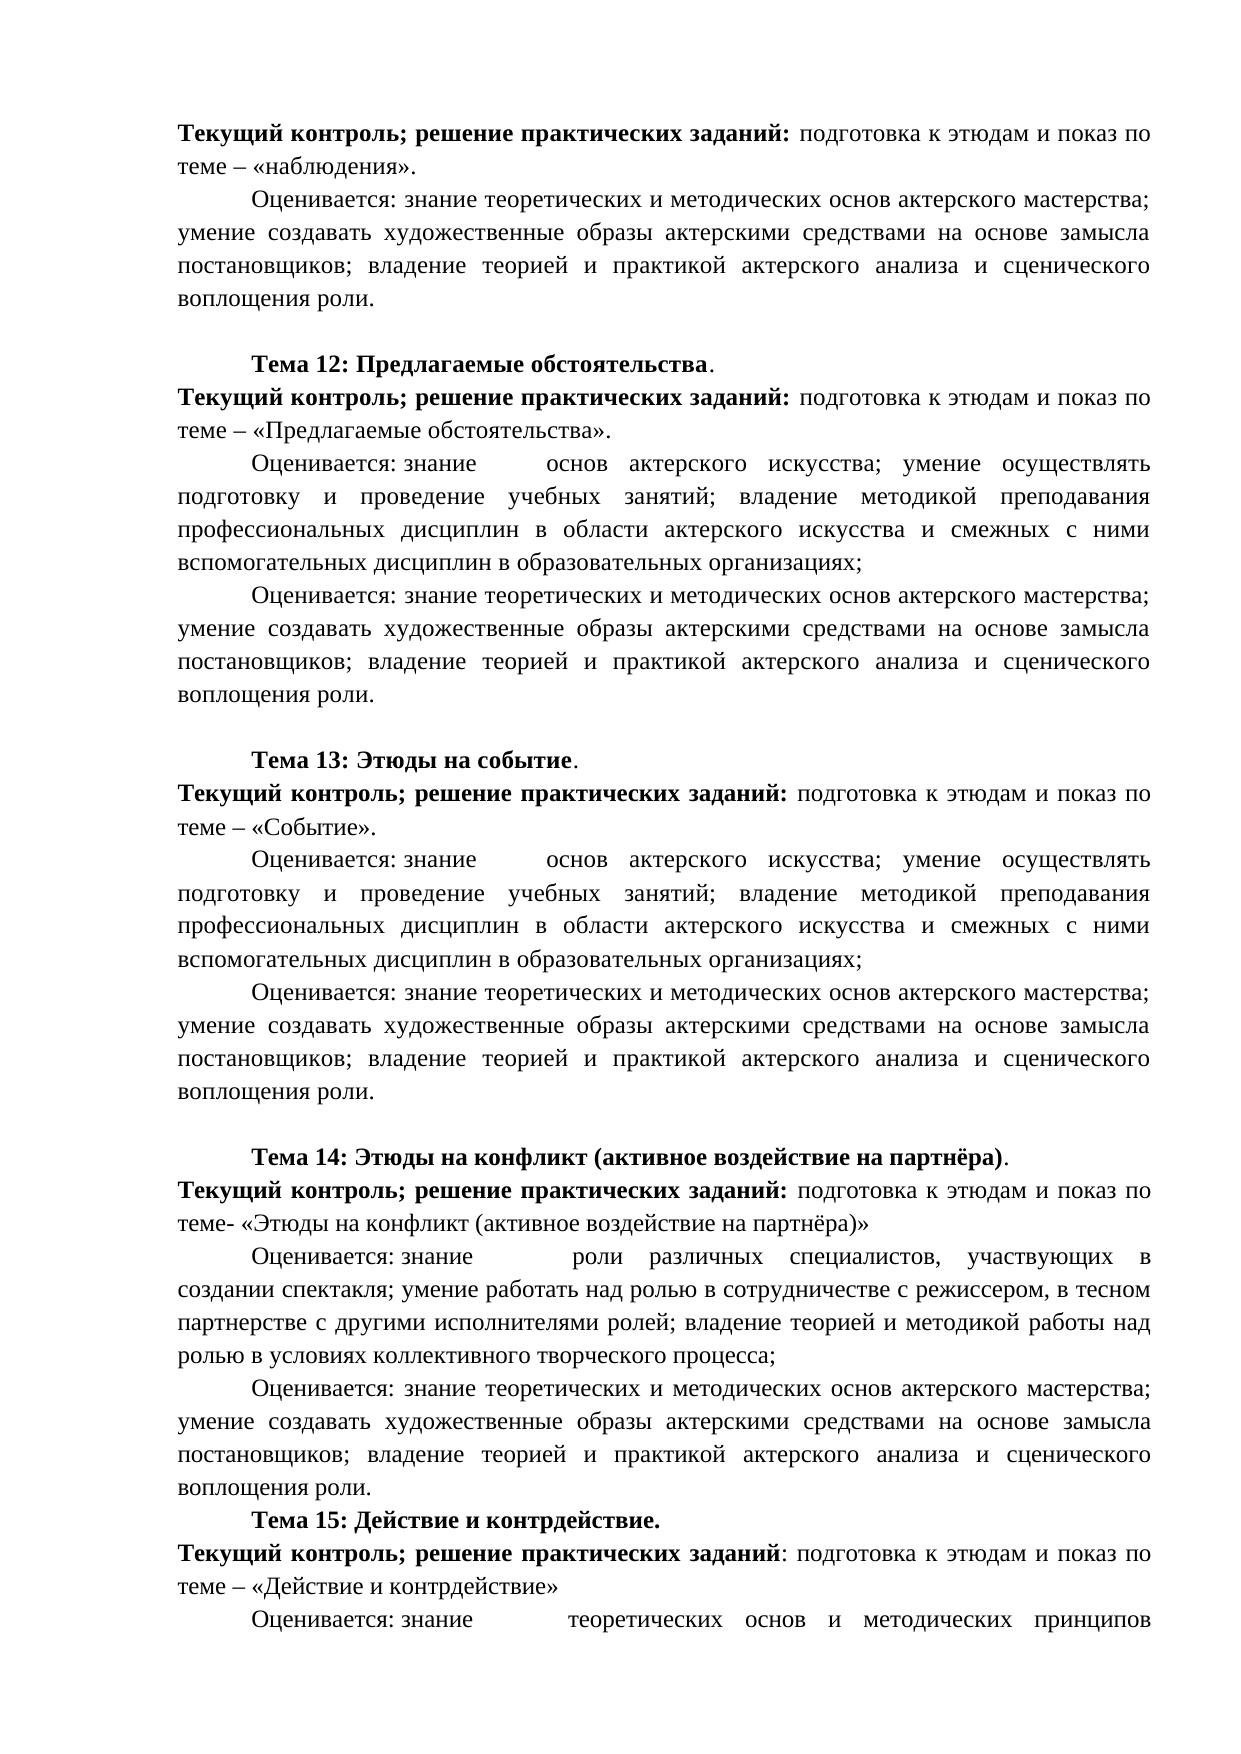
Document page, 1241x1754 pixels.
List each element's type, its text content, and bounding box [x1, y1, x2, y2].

text Текущий контроль; решение практических заданий: подготовка к этюдам и показ по теме – «Событие». [177, 778, 1152, 840]
text Оценивается: знание основ актерского искусства; умение осуществлять подготовку и проведение учебных занятий; владение методикой преподавания профессиональных дисциплин в области актерского искусства и смежных с ними вспомогательных дисциплин в образовательных организациях; [177, 844, 1152, 972]
text Тема 15: Действие и контрдействие. [177, 1505, 1152, 1534]
text Текущий контроль; решение практических заданий: подготовка к этюдам и показ по теме – «Действие и контрдействие» [177, 1538, 1152, 1600]
text Тема 12: Предлагаемые обстоятельства. [177, 349, 1152, 378]
text Текущий контроль; решение практических заданий: подготовка к этюдам и показ по теме- «Этюды на конфликт (активное воздействие на партнёра)» [177, 1175, 1152, 1237]
text Текущий контроль; решение практических заданий: подготовка к этюдам и показ по теме – «Предлагаемые обстоятельства». [177, 382, 1152, 444]
text Тема 13: Этюды на событие. [177, 746, 1152, 774]
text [177, 184, 1152, 312]
text Оценивается: знание основ актерского искусства; умение осуществлять подготовку и проведение учебных занятий; владение методикой преподавания профессиональных дисциплин в области актерского искусства и смежных с ними вспомогательных дисциплин в образовательных организациях; [177, 448, 1152, 576]
text Текущий контроль; решение практических заданий: подготовка к этюдам и показ по теме – «наблюдения». [177, 118, 1152, 180]
text Оценивается: знание роли различных специалистов, участвующих в создании спектакля; умение работать над ролью в сотрудничестве с режиссером, в тесном партнерстве с другими исполнителями ролей; владение теорией и методикой работы над ролью в условиях коллективного творческого процесса; [177, 1241, 1152, 1369]
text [177, 1604, 1152, 1633]
text Тема 14: Этюды на конфликт (активное воздействие на партнёра). [177, 1142, 1152, 1171]
